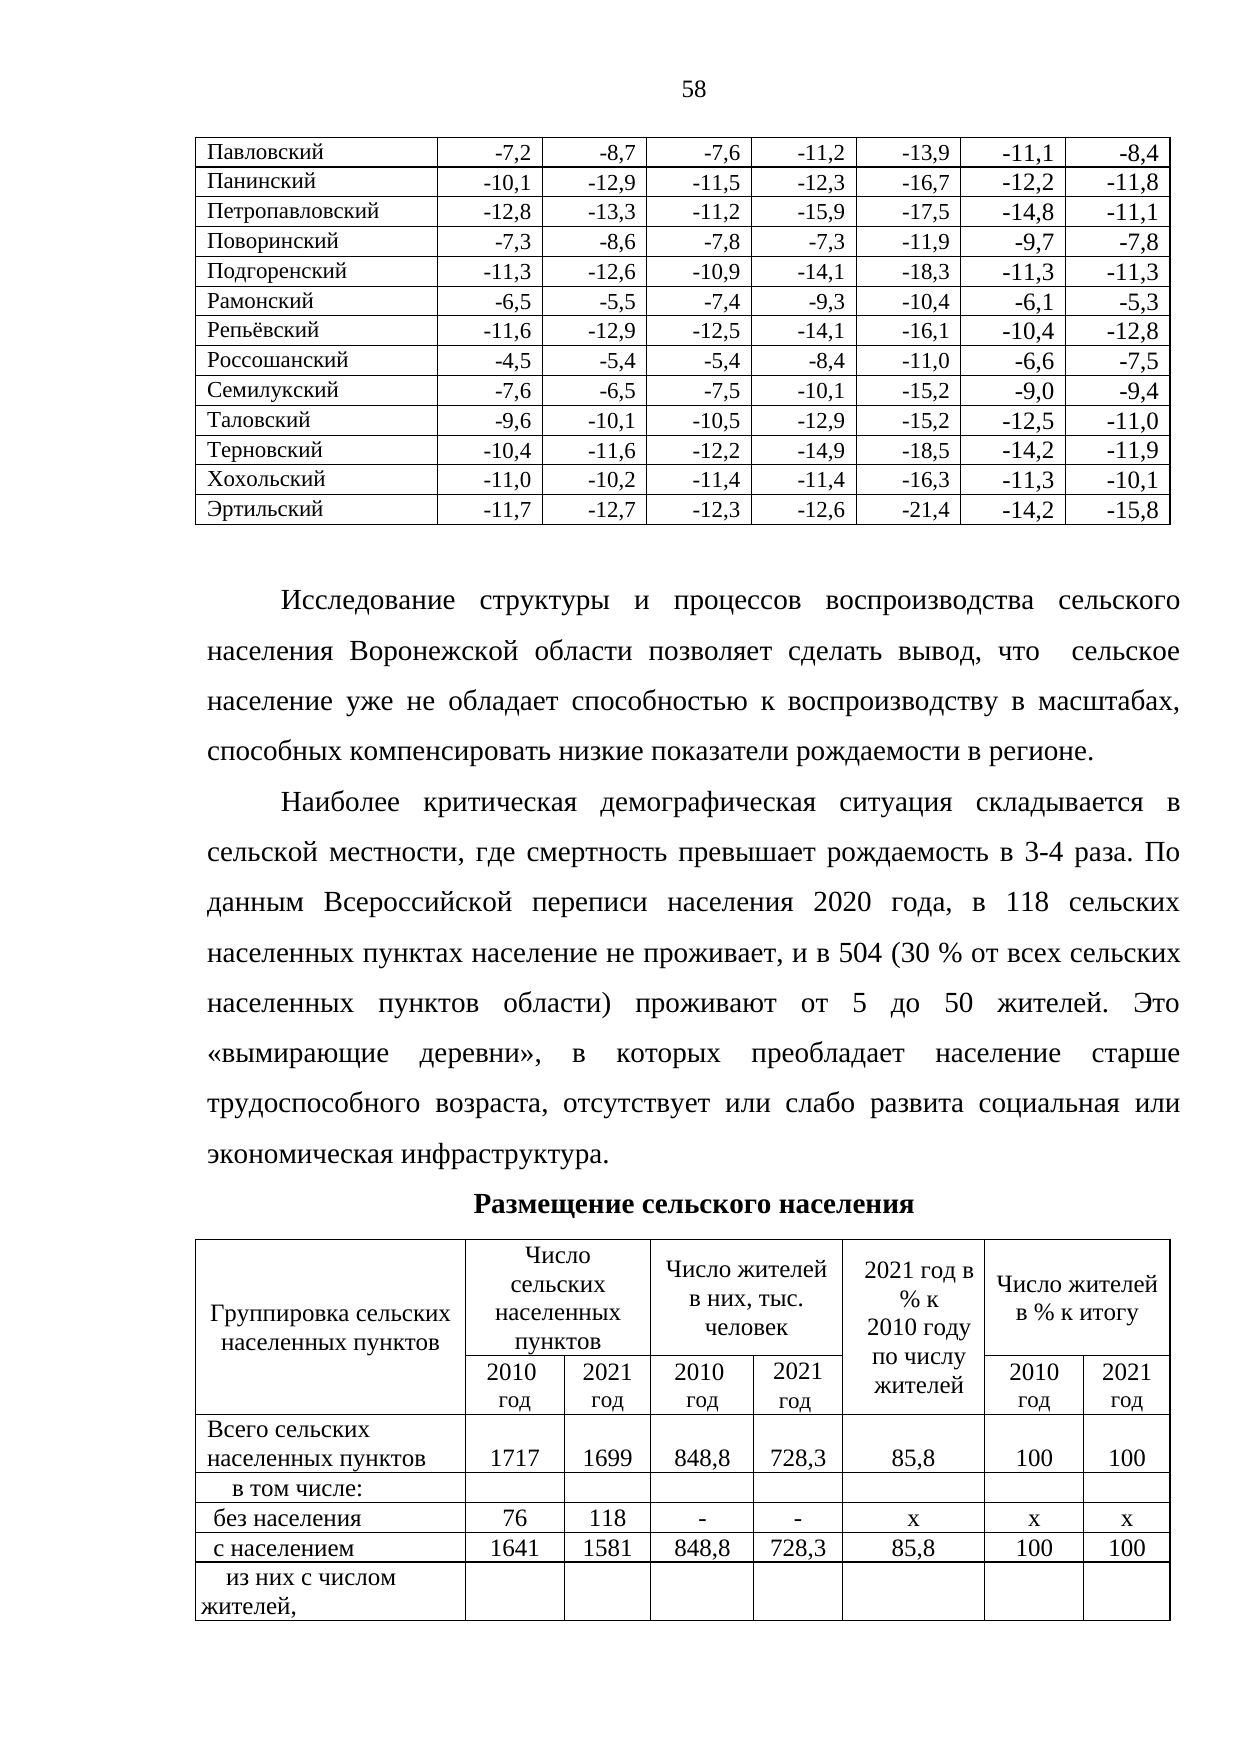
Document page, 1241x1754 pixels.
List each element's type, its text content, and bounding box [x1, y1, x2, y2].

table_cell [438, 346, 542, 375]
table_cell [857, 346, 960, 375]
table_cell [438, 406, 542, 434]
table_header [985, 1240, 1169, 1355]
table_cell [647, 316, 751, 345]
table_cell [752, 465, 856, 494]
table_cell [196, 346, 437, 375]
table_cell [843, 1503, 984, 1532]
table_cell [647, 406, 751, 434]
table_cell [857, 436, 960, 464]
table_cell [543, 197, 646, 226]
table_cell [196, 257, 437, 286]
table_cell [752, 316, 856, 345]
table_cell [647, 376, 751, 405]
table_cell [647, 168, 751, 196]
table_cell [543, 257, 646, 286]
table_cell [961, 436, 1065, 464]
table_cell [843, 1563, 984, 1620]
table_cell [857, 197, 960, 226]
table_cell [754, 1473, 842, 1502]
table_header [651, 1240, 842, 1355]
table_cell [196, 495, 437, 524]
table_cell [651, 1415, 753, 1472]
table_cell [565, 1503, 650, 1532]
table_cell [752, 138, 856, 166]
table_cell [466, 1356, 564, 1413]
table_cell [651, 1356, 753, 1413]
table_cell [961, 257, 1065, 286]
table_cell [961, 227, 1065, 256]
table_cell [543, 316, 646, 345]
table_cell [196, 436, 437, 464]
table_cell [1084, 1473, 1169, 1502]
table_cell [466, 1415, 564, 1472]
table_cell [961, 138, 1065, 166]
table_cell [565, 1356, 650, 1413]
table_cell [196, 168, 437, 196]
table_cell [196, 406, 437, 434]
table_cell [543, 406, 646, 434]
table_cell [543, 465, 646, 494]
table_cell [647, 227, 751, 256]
text Размещение сельского населения [207, 1186, 1181, 1220]
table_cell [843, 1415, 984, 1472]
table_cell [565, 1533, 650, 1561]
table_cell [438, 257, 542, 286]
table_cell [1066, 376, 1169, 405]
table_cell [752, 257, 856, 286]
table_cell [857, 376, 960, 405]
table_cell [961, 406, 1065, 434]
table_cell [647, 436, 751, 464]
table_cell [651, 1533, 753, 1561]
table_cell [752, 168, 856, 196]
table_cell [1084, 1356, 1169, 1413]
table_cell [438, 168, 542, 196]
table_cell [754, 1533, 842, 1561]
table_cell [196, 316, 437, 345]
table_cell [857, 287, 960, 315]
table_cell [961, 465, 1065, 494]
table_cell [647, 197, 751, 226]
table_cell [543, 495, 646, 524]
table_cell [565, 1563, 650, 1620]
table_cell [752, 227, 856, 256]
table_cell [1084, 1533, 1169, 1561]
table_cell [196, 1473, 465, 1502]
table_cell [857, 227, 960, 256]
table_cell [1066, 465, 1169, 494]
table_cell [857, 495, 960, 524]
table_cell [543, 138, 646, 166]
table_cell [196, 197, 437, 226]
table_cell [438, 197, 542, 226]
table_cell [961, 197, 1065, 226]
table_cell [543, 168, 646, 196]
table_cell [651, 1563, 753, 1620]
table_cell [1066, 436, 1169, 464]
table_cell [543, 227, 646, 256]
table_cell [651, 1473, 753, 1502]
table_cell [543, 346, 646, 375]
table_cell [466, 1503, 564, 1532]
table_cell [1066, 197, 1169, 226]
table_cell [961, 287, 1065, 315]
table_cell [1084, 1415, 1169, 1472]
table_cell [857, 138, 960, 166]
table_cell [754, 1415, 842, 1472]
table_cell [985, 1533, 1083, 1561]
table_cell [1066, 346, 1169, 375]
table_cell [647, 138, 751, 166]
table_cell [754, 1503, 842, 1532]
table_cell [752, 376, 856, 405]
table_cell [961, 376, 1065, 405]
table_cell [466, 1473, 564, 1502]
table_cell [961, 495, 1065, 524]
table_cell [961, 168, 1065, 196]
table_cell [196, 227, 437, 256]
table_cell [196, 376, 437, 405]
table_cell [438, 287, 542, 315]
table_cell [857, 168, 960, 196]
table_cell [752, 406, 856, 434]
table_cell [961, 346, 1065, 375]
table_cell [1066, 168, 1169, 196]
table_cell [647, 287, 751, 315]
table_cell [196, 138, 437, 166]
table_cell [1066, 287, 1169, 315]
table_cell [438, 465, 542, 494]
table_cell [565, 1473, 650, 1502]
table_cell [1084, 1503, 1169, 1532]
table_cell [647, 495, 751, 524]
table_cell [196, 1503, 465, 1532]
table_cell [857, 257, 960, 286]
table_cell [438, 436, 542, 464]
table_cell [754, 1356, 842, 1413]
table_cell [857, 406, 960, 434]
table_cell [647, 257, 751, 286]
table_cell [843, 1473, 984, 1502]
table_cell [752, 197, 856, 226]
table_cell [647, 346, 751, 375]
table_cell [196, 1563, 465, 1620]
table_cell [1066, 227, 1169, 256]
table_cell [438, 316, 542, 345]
text Исследование структуры и процессов воспроизводства сельского населения Воронежской области позволяет сделать вывод, что сельское население уже не обладает способностью к воспроизводству в масштабах, способных компенсировать низкие показатели рождаемости в регионе. [207, 582, 1181, 767]
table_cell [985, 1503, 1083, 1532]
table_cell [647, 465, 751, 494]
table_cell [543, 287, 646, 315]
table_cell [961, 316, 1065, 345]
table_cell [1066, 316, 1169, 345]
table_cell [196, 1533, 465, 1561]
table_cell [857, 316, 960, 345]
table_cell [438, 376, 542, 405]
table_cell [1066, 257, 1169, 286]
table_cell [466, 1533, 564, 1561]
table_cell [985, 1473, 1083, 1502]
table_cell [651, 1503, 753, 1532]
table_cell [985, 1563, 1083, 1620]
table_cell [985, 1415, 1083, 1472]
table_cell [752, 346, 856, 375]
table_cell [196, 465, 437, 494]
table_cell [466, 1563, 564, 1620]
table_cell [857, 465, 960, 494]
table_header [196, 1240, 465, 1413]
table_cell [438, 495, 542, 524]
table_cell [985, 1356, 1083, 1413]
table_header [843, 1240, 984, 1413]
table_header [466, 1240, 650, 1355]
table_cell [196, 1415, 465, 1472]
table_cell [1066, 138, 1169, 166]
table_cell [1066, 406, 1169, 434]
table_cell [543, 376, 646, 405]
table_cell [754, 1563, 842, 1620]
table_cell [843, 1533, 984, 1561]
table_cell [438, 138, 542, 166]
text Наиболее критическая демографическая ситуация складывается в сельской местности, где смертность превышает рождаемость в 3-4 раза. По данным Всероссийской переписи населения 2020 года, в 118 сельских населенных пунктах население не проживает, и в 504 (30 % от всех сельских населенных пунктов области) проживают от 5 до 50 жителей. Это «вымирающие деревни», в которых преобладает население старше трудоспособного возраста, отсутствует или слабо развита социальная или экономическая инфраструктура. [207, 784, 1181, 1169]
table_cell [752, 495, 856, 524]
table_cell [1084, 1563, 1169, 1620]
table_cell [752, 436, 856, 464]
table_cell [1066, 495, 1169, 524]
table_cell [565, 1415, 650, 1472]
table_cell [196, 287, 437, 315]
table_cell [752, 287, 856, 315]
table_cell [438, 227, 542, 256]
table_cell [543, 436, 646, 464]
